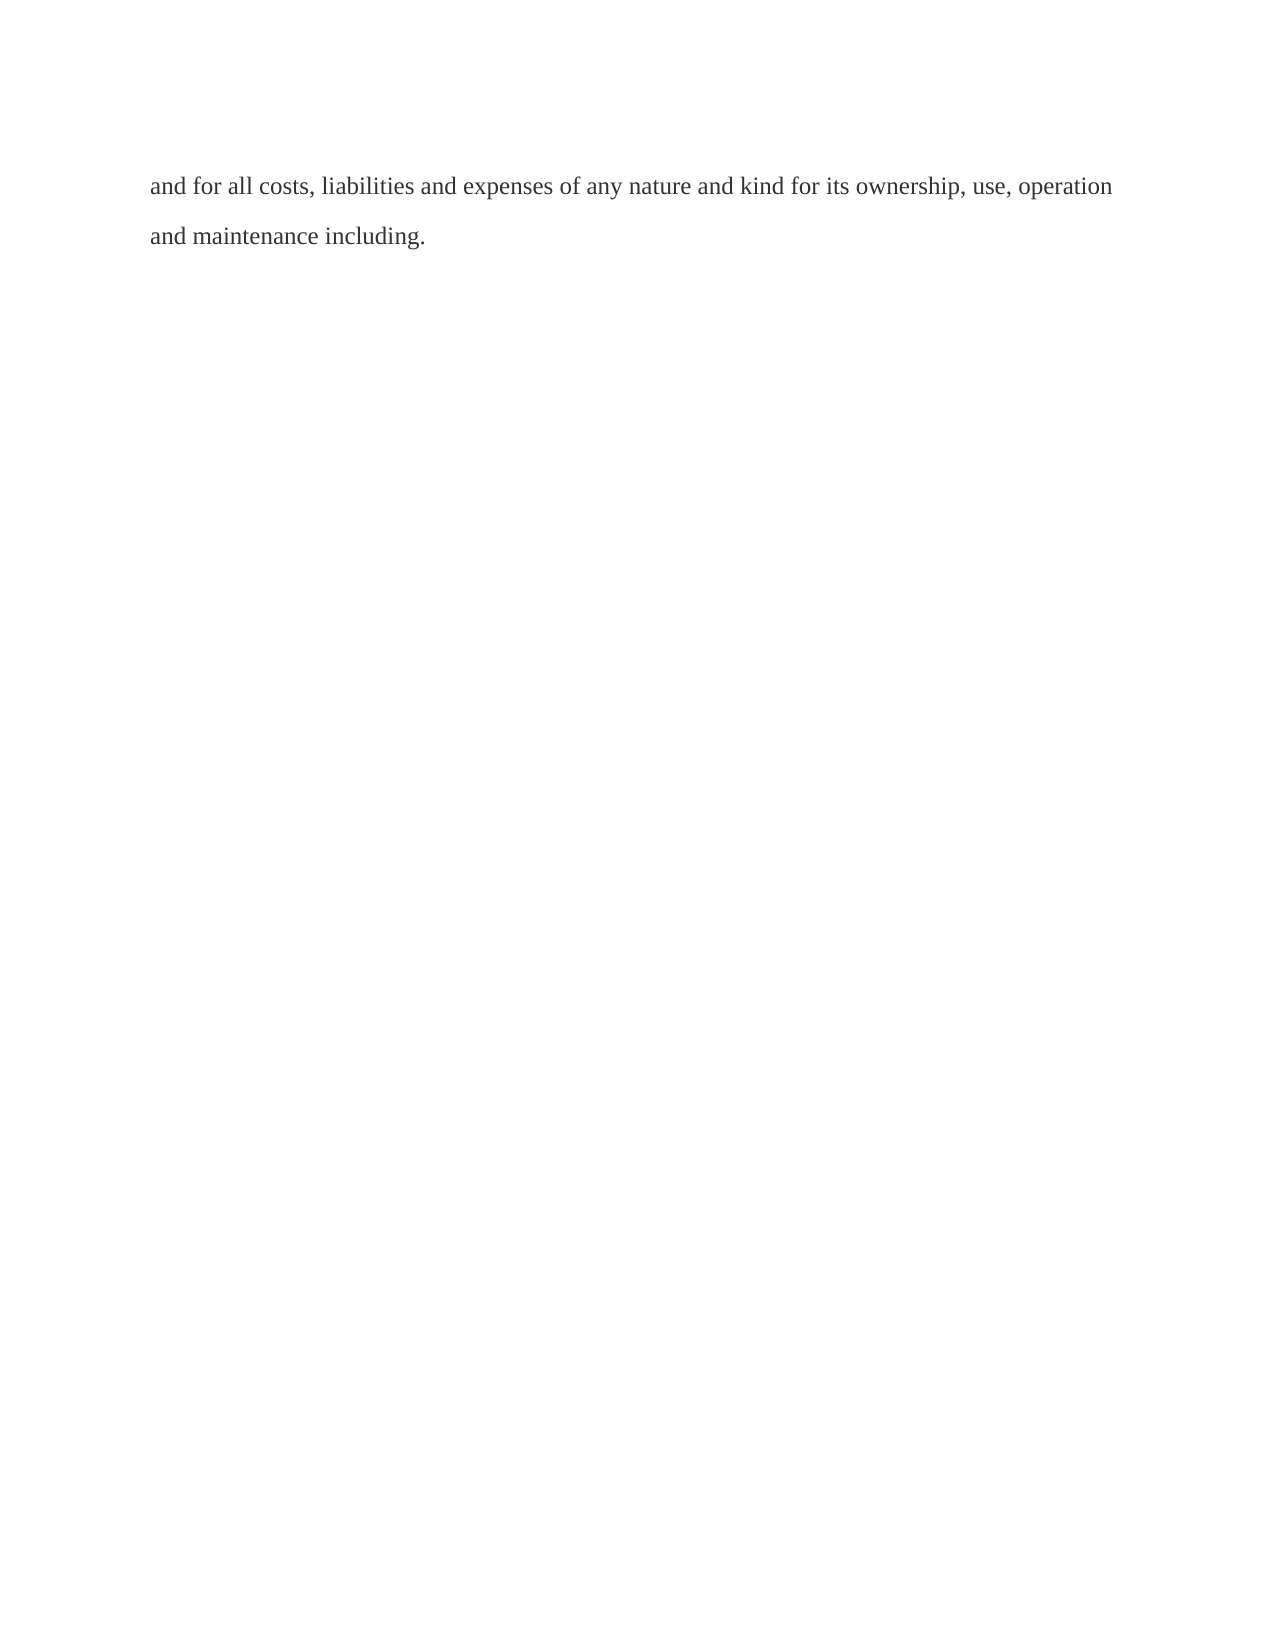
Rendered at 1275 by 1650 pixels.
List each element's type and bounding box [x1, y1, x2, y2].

text [150, 150, 1125, 250]
